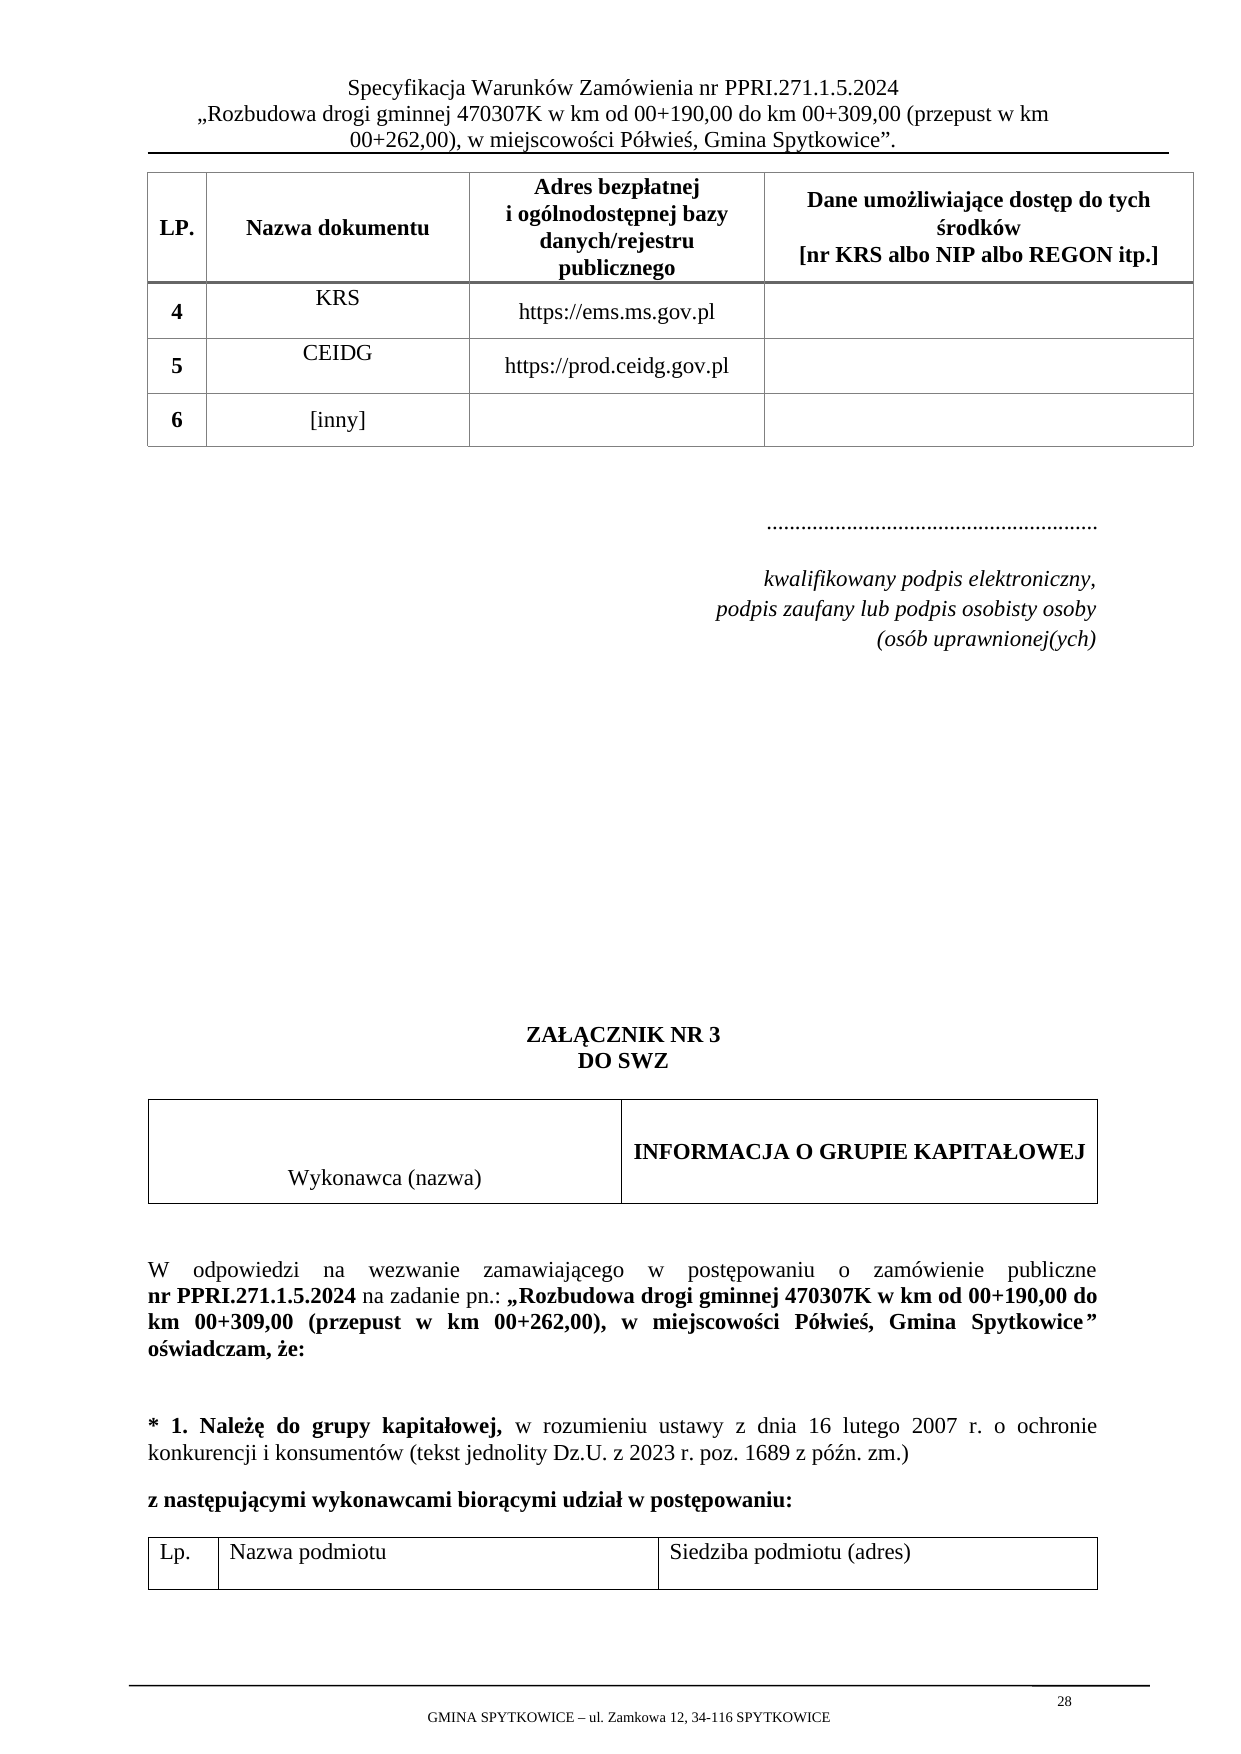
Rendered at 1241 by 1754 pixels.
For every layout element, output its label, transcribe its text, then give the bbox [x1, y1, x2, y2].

table_header LP. [148, 173, 206, 281]
text W odpowiedzi na wezwanie zamawiającego w postępowaniu o zamówienie publiczne nr PPRI.271.1.5.2024 na zadanie pn.: „Rozbudowa drogi gminnej 470307K w km od 00+190,00 do km 00+309,00 (przepust w km 00+262,00), w miejscowości Półwieś, Gmina Spytkowice” oświadczam, że: [148, 1256, 1098, 1361]
table_header Wykonawca (nazwa) [149, 1100, 621, 1203]
text (osób uprawnionej(ych) [148, 625, 1098, 651]
table_cell CEIDG [207, 339, 469, 393]
table_header Nazwa podmiotu [219, 1538, 658, 1589]
table_cell [765, 339, 1193, 393]
table_cell KRS [207, 284, 469, 338]
table_header INFORMACJA O GRUPIE KAPITAŁOWEJ [622, 1100, 1097, 1203]
table_cell [148, 284, 206, 338]
table_cell [inny] [207, 394, 469, 446]
table_cell [148, 339, 206, 393]
table_header Lp. [149, 1538, 218, 1589]
table_cell [470, 394, 764, 446]
table_cell [765, 394, 1193, 446]
text ZAŁĄCZNIK NR 3 [148, 1021, 1098, 1047]
text z następującymi wykonawcami biorącymi udział w postępowaniu: [148, 1486, 1098, 1512]
table_cell [765, 284, 1193, 338]
text .......................................................... [148, 508, 1098, 534]
table_cell https://prod.ceidg.gov.pl [470, 339, 764, 393]
text DO SWZ [148, 1047, 1098, 1074]
table_header Siedziba podmiotu (adres) [659, 1538, 1097, 1589]
text kwalifikowany podpis elektroniczny, [148, 565, 1098, 591]
table_header Dane umożliwiające dostęp do tych środków [nr KRS albo NIP albo REGON itp.] [765, 173, 1193, 281]
table_cell [148, 394, 206, 446]
text * 1. Należę do grupy kapitałowej, w rozumieniu ustawy z dnia 16 lutego 2007 r. o ochronie konkurencji i konsumentów (tekst jednolity Dz.U. z 2023 r. poz. 1689 z późn. zm.) [148, 1412, 1098, 1465]
table_header Nazwa dokumentu [207, 173, 469, 281]
text podpis zaufany lub podpis osobisty osoby [148, 595, 1098, 621]
table_cell https://ems.ms.gov.pl [470, 284, 764, 338]
table_header Adres bezpłatnej i ogólnodostępnej bazy danych/rejestru publicznego [470, 173, 764, 281]
